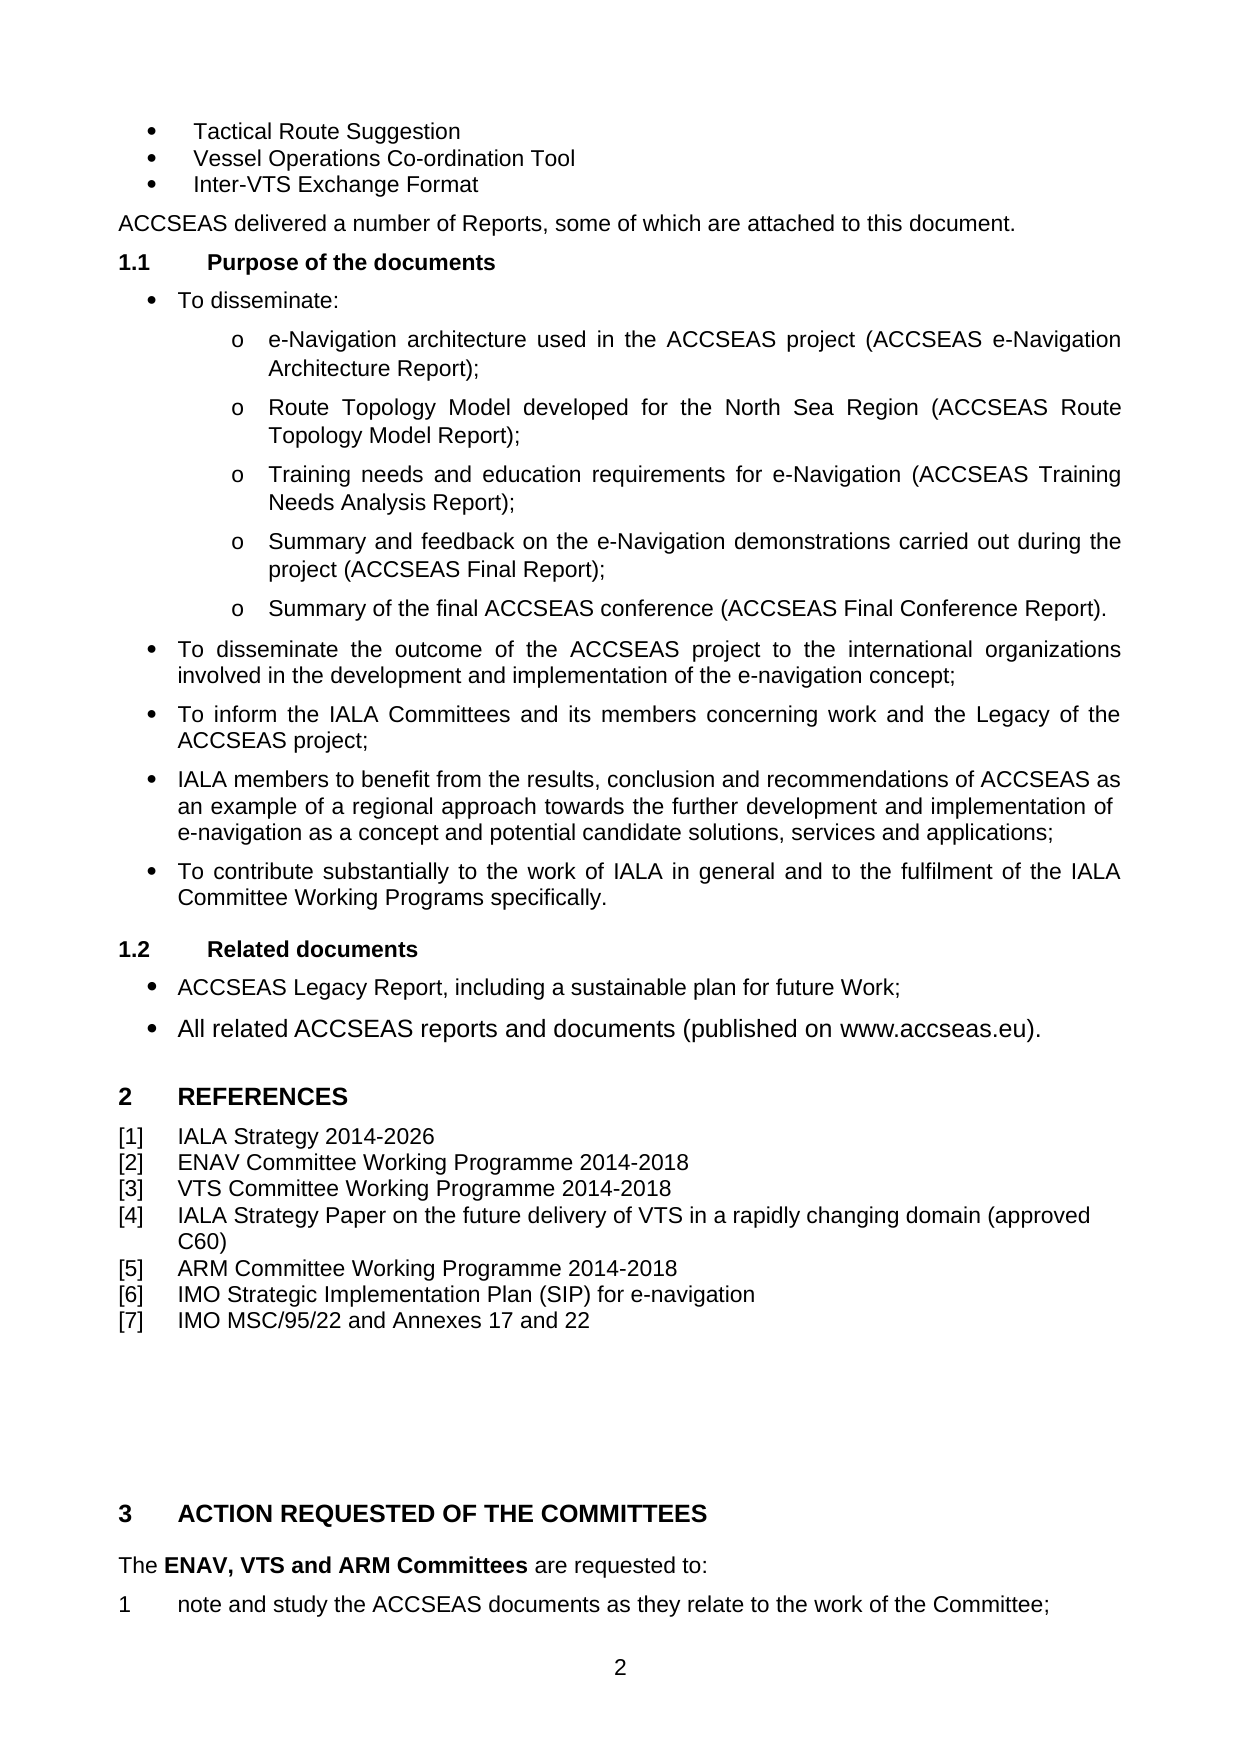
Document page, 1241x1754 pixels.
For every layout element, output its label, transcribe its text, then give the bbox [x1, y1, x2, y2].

list Summary and feedback on the e-Navigation demonstrations carried out during the project (ACCSEAS Final Report); [231, 528, 1122, 582]
list Tactical Route Suggestion [148, 118, 1122, 144]
subtitle All related ACCSEAS reports and documents (published on www.accseas.eu). [148, 1014, 1122, 1043]
text IMO Strategic Implementation Plan (SIP) for e-navigation [118, 1281, 1122, 1307]
list Inter-VTS Exchange Format [148, 171, 1122, 197]
text IALA Strategy Paper on the future delivery of VTS in a rapidly changing domain (approved C60) [118, 1202, 1137, 1254]
list To inform the IALA Committees and its members concerning work and the Legacy of the ACCSEAS project; [148, 701, 1122, 754]
list Vessel Operations Co-ordination Tool [148, 144, 1122, 171]
list e-Navigation architecture used in the ACCSEAS project (ACCSEAS e-Navigation Architecture Report); [231, 326, 1122, 381]
list IALA members to benefit from the results, conclusion and recommendations of ACCSEAS as an example of a regional approach towards the further development and implementation of e-navigation as a concept and potential candidate solutions, services and applications; [148, 766, 1122, 845]
text The ENAV, VTS and ARM Committees are requested to: [118, 1552, 1122, 1579]
text ARM Committee Working Programme 2014-2018 [118, 1254, 1122, 1281]
text ENAV Committee Working Programme 2014-2018 [118, 1149, 1122, 1175]
list Training needs and education requirements for e-Navigation (ACCSEAS Training Needs Analysis Report); [231, 461, 1122, 515]
subtitle Related documents [118, 936, 1122, 962]
list Summary of the final ACCSEAS conference (ACCSEAS Final Conference Report). [231, 595, 1122, 623]
list Route Topology Model developed for the North Sea Region (ACCSEAS Route Topology Model Report); [231, 393, 1122, 448]
list To disseminate: [148, 287, 1122, 314]
list To contribute substantially to the work of IALA in general and to the fulfilment of the IALA Committee Working Programs specifically. [148, 858, 1122, 911]
list To disseminate the outcome of the ACCSEAS project to the international organizations involved in the development and implementation of the e-navigation concept; [148, 636, 1122, 688]
subtitle Action requested of the Committees [118, 1499, 1122, 1527]
subtitle Purpose of the documents [118, 248, 1122, 275]
subtitle References [118, 1081, 1122, 1110]
text IMO MSC/95/22 and Annexes 17 and 22 [118, 1307, 1122, 1333]
text VTS Committee Working Programme 2014-2018 [118, 1175, 1122, 1202]
text ACCSEAS delivered a number of Reports, some of which are attached to this document. [118, 210, 1122, 236]
text IALA Strategy 2014-2026 [118, 1123, 1122, 1149]
subtitle ACCSEAS Legacy Report, including a sustainable plan for future Work; [148, 974, 1122, 1001]
list note and study the ACCSEAS documents as they relate to the work of the Committee; [118, 1591, 1122, 1618]
